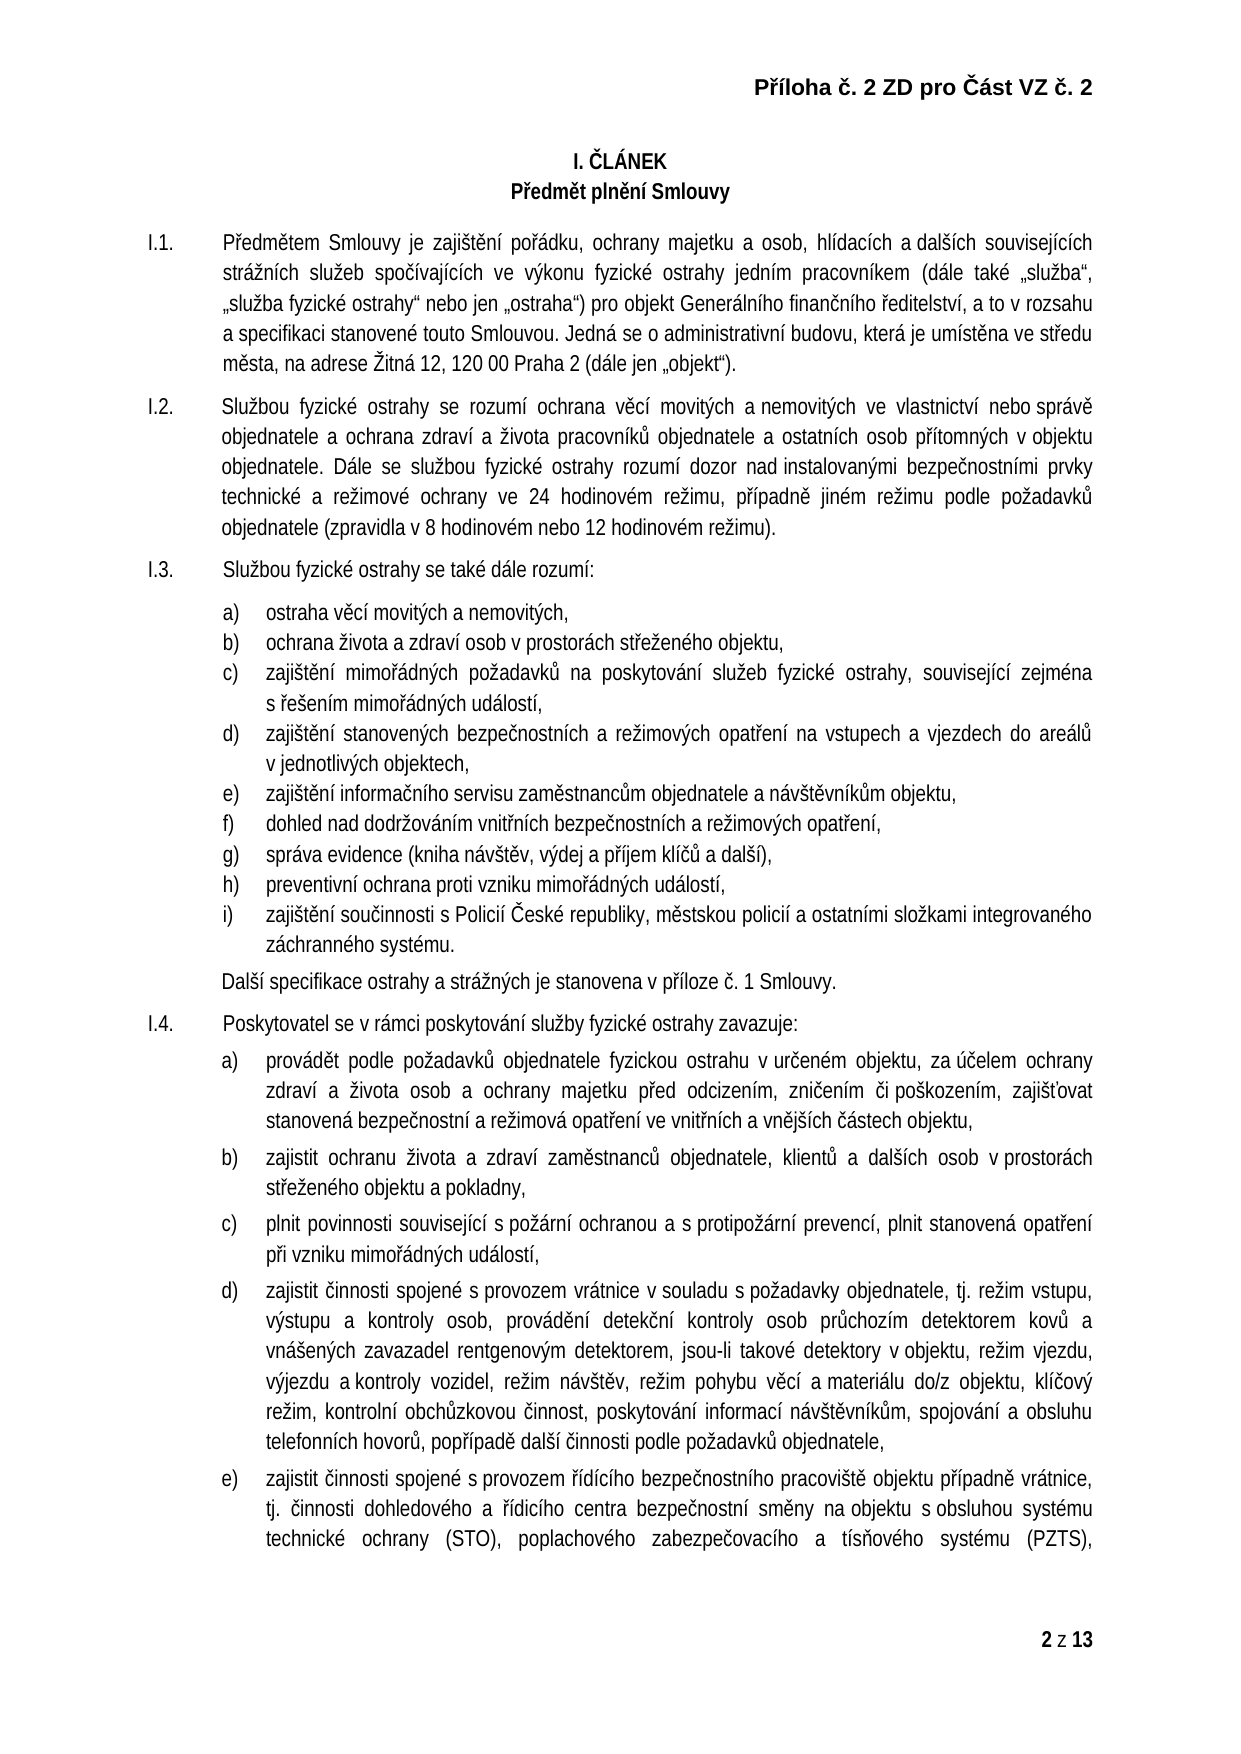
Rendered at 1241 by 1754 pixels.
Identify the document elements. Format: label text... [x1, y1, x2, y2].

list správa evidence (kniha návštěv, výdej a příjem klíčů a další), [223, 841, 1093, 867]
list zajištění mimořádných požadavků na poskytování služeb fyzické ostrahy, související zejména s řešením mimořádných událostí, [223, 659, 1093, 716]
list Předmětem Smlouvy je zajištění pořádku, ochrany majetku a osob, hlídacích a dalších souvisejících strážních služeb spočívajících ve výkonu fyzické ostrahy jedním pracovníkem (dále také „služba“, „služba fyzické ostrahy“ nebo jen „ostraha“) pro objekt Generálního finančního ředitelství, a to v rozsahu a specifikaci stanovené touto Smlouvou. Jedná se o administrativní budovu, která je umístěna ve středu města, na adrese Žitná 12, 120 00 Praha 2 (dále jen „objekt“). [148, 229, 1093, 376]
list zajištění součinnosti s Policií České republiky, městskou policií a ostatními složkami integrovaného záchranného systému. [223, 901, 1093, 958]
list Službou fyzické ostrahy se rozumí ochrana věcí movitých a nemovitých ve vlastnictví nebo správě objednatele a ochrana zdraví a života pracovníků objednatele a ostatních osob přítomných v objektu objednatele. Dále se službou fyzické ostrahy rozumí dozor nad instalovanými bezpečnostními prvky technické a režimové ochrany ve 24 hodinovém režimu, případně jiném režimu podle požadavků objednatele (zpravidla v 8 hodinovém nebo 12 hodinovém režimu). [148, 393, 1093, 540]
list ochrana života a zdraví osob v prostorách střeženého objektu, [223, 629, 1093, 656]
list provádět podle požadavků objednatele fyzickou ostrahu v určeném objektu, za účelem ochrany zdraví a života osob a ochrany majetku před odcizením, zničením či poškozením, zajišťovat stanovená bezpečnostní a režimová opatření ve vnitřních a vnějších částech objektu, [221, 1047, 1093, 1134]
list zajištění informačního servisu zaměstnancům objednatele a návštěvníkům objektu, [223, 780, 1093, 807]
list zajištění stanovených bezpečnostních a režimových opatření na vstupech a vjezdech do areálů v jednotlivých objektech, [223, 720, 1093, 776]
subtitle ČLÁNEK [148, 148, 1093, 174]
list Službou fyzické ostrahy se také dále rozumí: [148, 556, 1093, 583]
list Poskytovatel se v rámci poskytování služby fyzické ostrahy zavazuje: [148, 1010, 1093, 1037]
list zajistit ochranu života a zdraví zaměstnanců objednatele, klientů a dalších osob v prostorách střeženého objektu a pokladny, [221, 1144, 1093, 1200]
text Předmět plnění Smlouvy [148, 178, 1093, 204]
list dohled nad dodržováním vnitřních bezpečnostních a režimových opatření, [223, 810, 1093, 837]
list plnit povinnosti související s požární ochranou a s protipožární prevencí, plnit stanovená opatření při vzniku mimořádných událostí, [221, 1210, 1093, 1267]
list zajistit činnosti spojené s provozem vrátnice v souladu s požadavky objednatele, tj. režim vstupu, výstupu a kontroly osob, provádění detekční kontroly osob průchozím detektorem kovů a vnášených zavazadel rentgenovým detektorem, jsou-li takové detektory v objektu, režim vjezdu, výjezdu a kontroly vozidel, režim návštěv, režim pohybu věcí a materiálu do/z objektu, klíčový režim, kontrolní obchůzkovou činnost, poskytování informací návštěvníkům, spojování a obsluhu telefonních hovorů, popřípadě další činnosti podle požadavků objednatele, [221, 1277, 1093, 1454]
list Další specifikace ostrahy a strážných je stanovena v příloze č. 1 Smlouvy. [221, 968, 1093, 994]
list preventivní ochrana proti vzniku mimořádných událostí, [223, 871, 1093, 897]
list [221, 1464, 1093, 1551]
list ostraha věcí movitých a nemovitých, [223, 599, 1093, 625]
